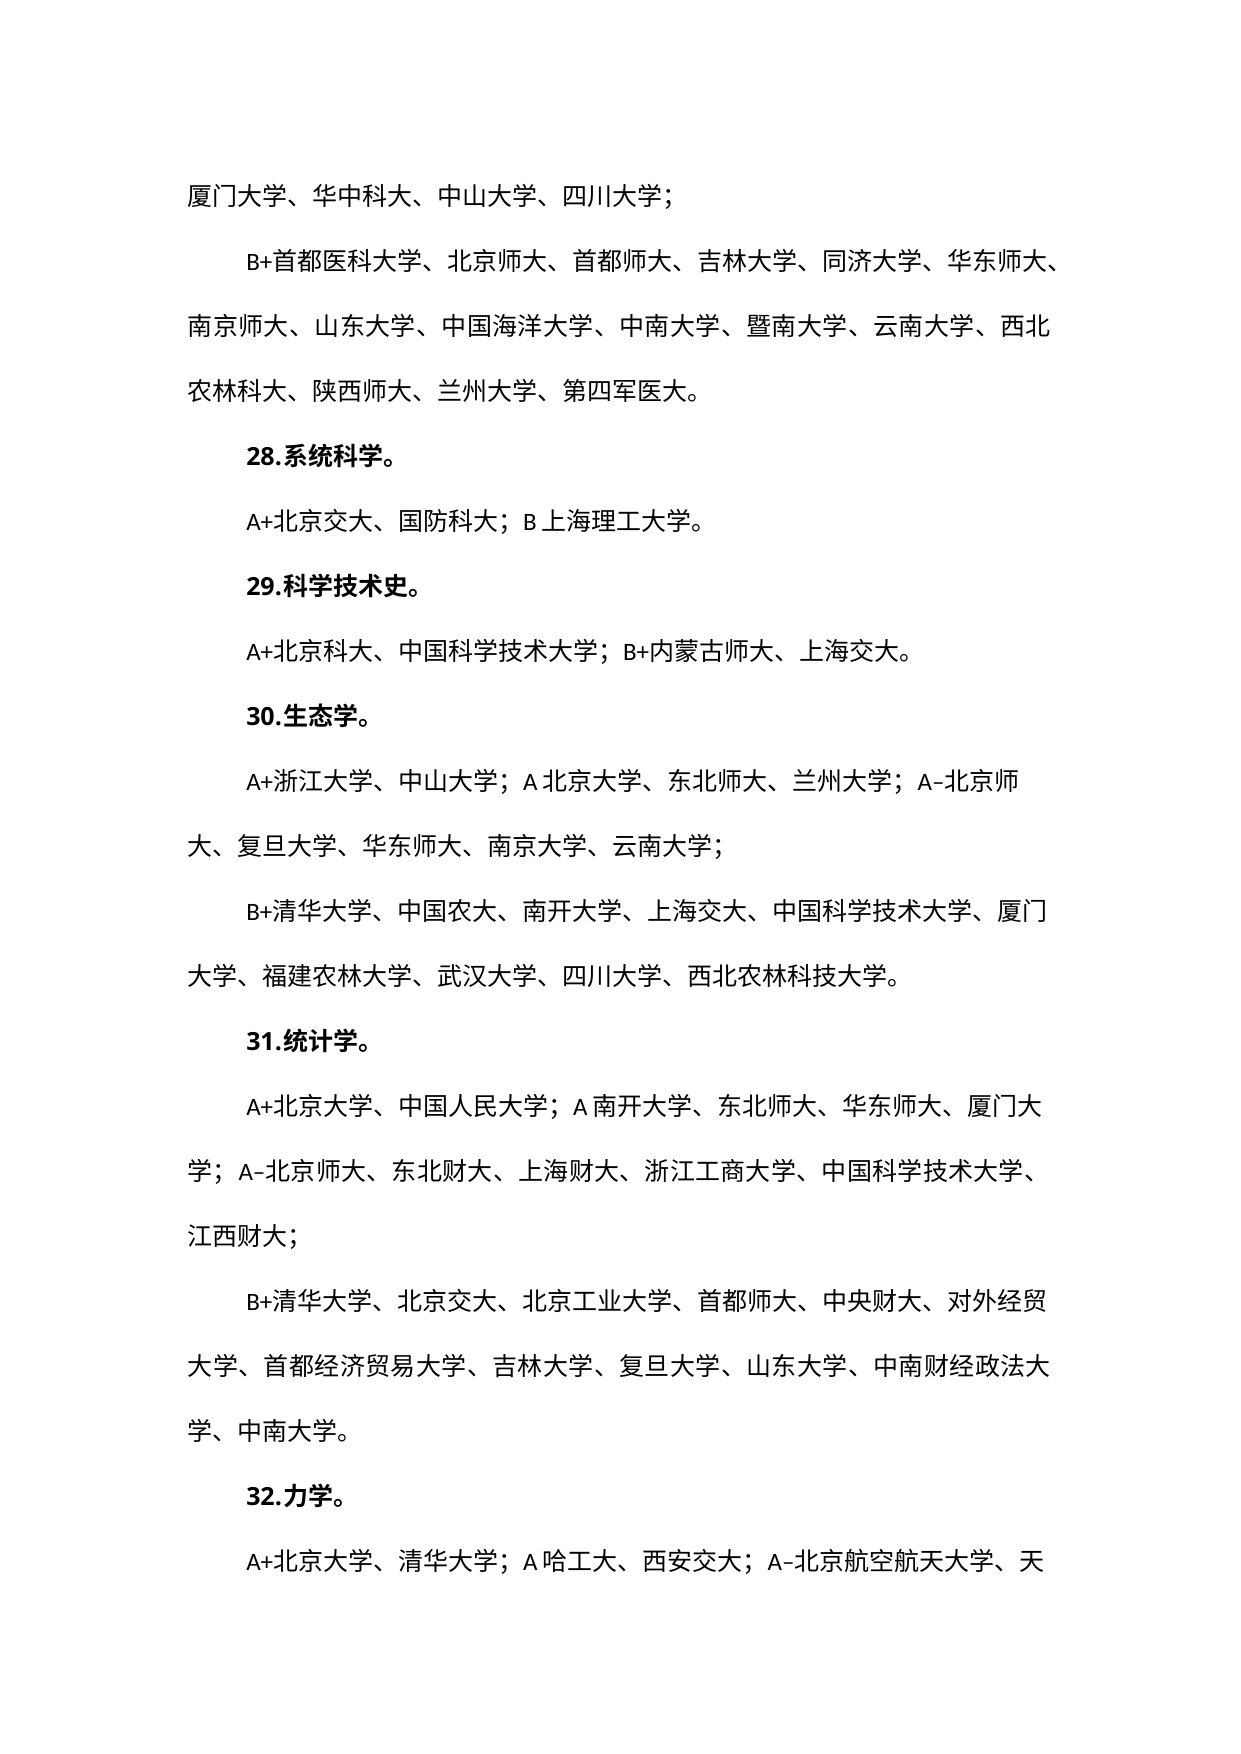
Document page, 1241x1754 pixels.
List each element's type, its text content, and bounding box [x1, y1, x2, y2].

list 科学技术史。 [246, 552, 1053, 617]
text 南京师大、山东大学、中国海洋大学、中南大学、暨南大学、云南大学、西北农林科大、陕西师大、兰州大学、第四军医大。 [187, 292, 1053, 422]
text B+清华大学、北京交大、北京工业大学、首都师大、中央财大、对外经贸 [246, 1267, 1053, 1332]
text A+北京科大、中国科学技术大学；B+内蒙古师大、上海交大。 [246, 617, 1053, 682]
text 大、复旦大学、华东师大、南京大学、云南大学； [187, 812, 1053, 877]
list 生态学。 [246, 682, 1053, 747]
text B+首都医科大学、北京师大、首都师大、吉林大学、同济大学、华东师大、 [246, 227, 1053, 292]
text 大学、首都经济贸易大学、吉林大学、复旦大学、山东大学、中南财经政法大学、中南大学。 [187, 1332, 1053, 1462]
text A+北京大学、清华大学；A哈工大、西安交大；A–北京航空航天大学、天 [246, 1527, 1053, 1592]
list 力学。 [246, 1462, 1053, 1527]
list 统计学。 [246, 1007, 1053, 1072]
text 大学、福建农林大学、武汉大学、四川大学、西北农林科技大学。 [187, 942, 1053, 1007]
list 系统科学。 [246, 422, 1053, 487]
text B+清华大学、中国农大、南开大学、上海交大、中国科学技术大学、厦门 [246, 877, 1053, 942]
text A+浙江大学、中山大学；A北京大学、东北师大、兰州大学；A–北京师 [246, 747, 1053, 812]
text A+北京交大、国防科大；B上海理工大学。 [246, 487, 1053, 552]
text A+北京大学、中国人民大学；A南开大学、东北师大、华东师大、厦门大 [246, 1072, 1053, 1137]
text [187, 162, 1053, 227]
text 学；A–北京师大、东北财大、上海财大、浙江工商大学、中国科学技术大学、江西财大； [187, 1137, 1053, 1267]
